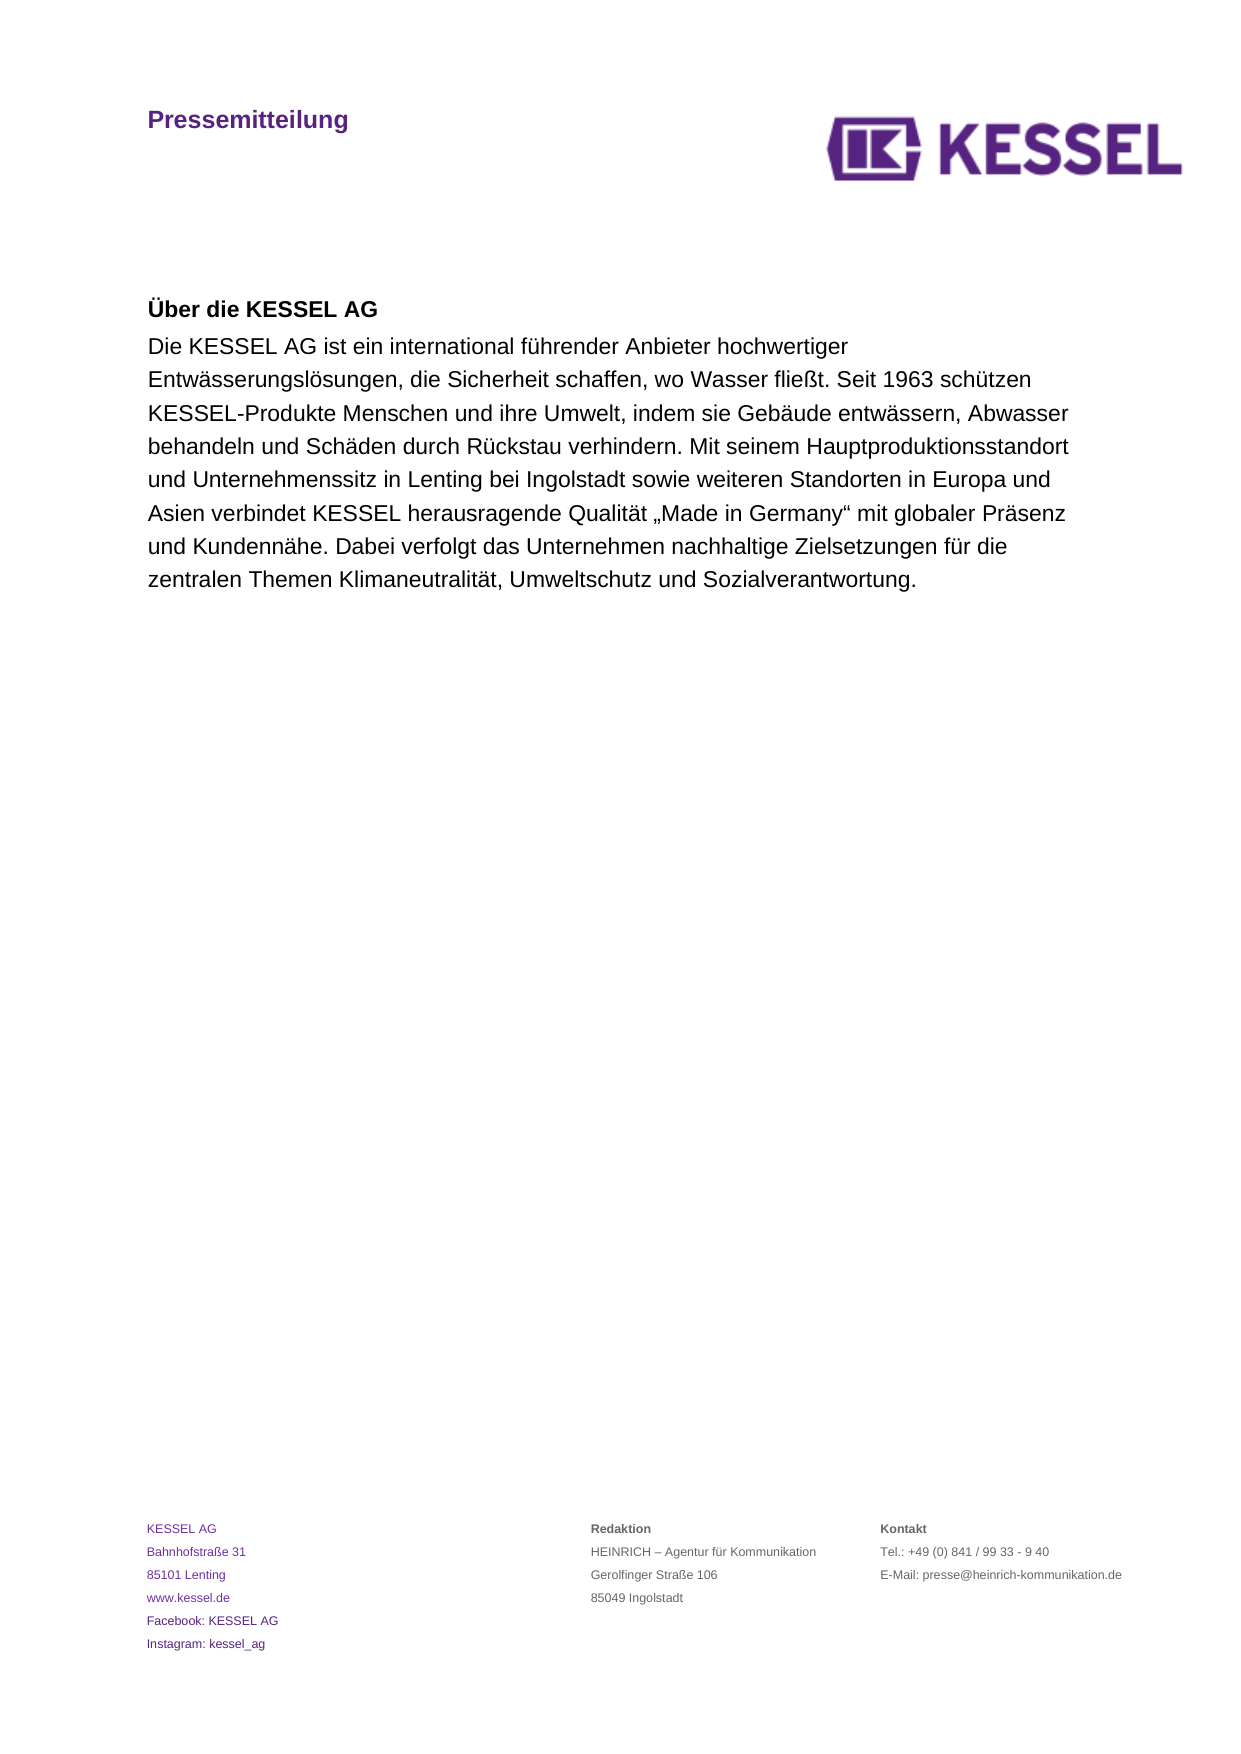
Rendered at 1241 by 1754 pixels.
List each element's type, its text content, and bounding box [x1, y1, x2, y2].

text Über die KESSEL AG [148, 296, 1092, 322]
text Die KESSEL AG ist ein international führender Anbieter hochwertiger Entwässerungslösungen, die Sicherheit schaffen, wo Wasser fließt. Seit 1963 schützen KESSEL-Produkte Menschen und ihre Umwelt, indem sie Gebäude entwässern, Abwasser behandeln und Schäden durch Rückstau verhindern. Mit seinem Hauptproduktionsstandort und Unternehmenssitz in Lenting bei Ingolstadt sowie weiteren Standorten in Europa und Asien verbindet KESSEL herausragende Qualität „Made in Germany“ mit globaler Präsenz und Kundennähe. Dabei verfolgt das Unternehmen nachhaltige Zielsetzungen für die zentralen Themen Klimaneutralität, Umweltschutz und Sozialverantwortung. [148, 328, 1092, 594]
